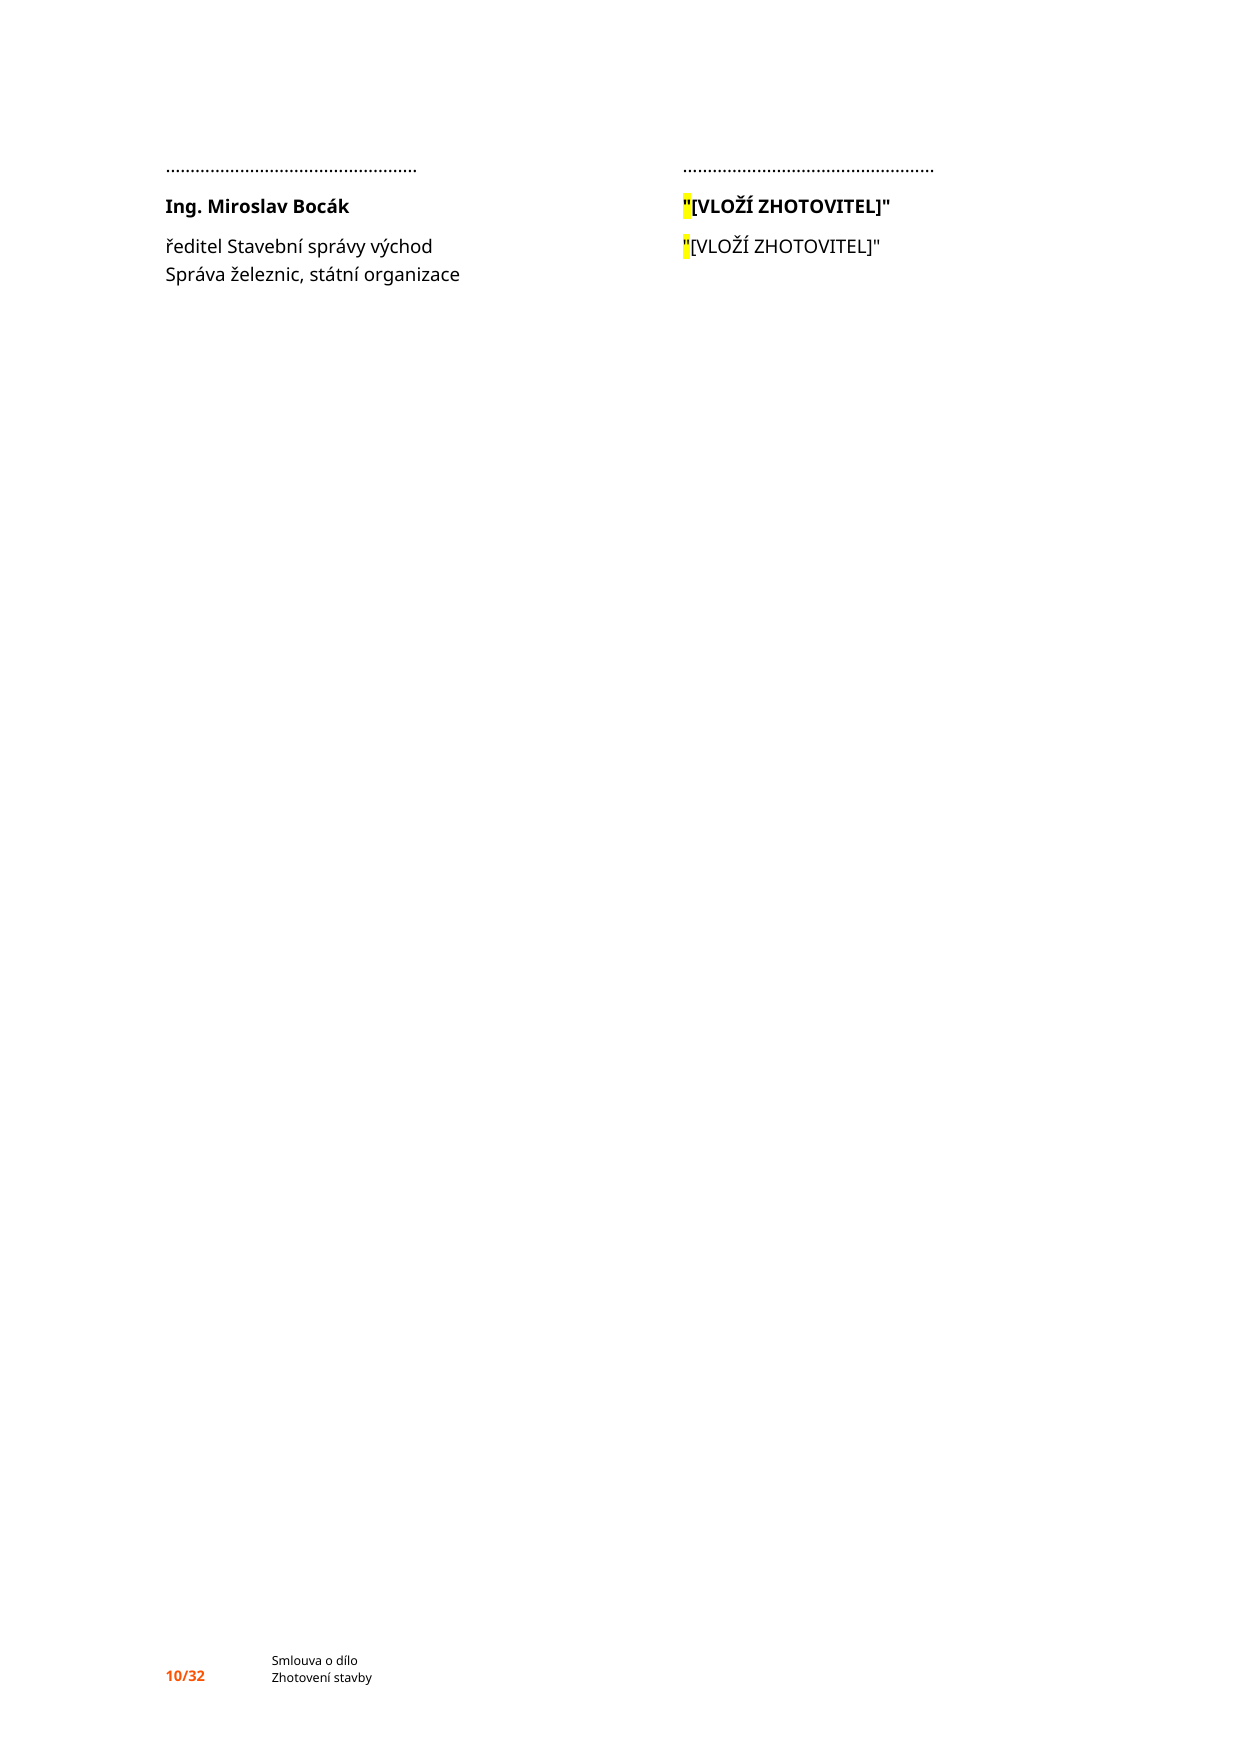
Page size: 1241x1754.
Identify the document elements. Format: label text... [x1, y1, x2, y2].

text ředitel Stavební správy východ [165, 234, 683, 259]
text …………………………………………… …………………………………………… [165, 153, 1075, 178]
text Ing. Miroslav Bocák [691, 193, 1075, 219]
text Ing. Miroslav Bocák [165, 193, 683, 219]
text ředitel Stavební správy východ [690, 234, 1075, 259]
text Správa železnic, státní organizace [165, 262, 1075, 287]
